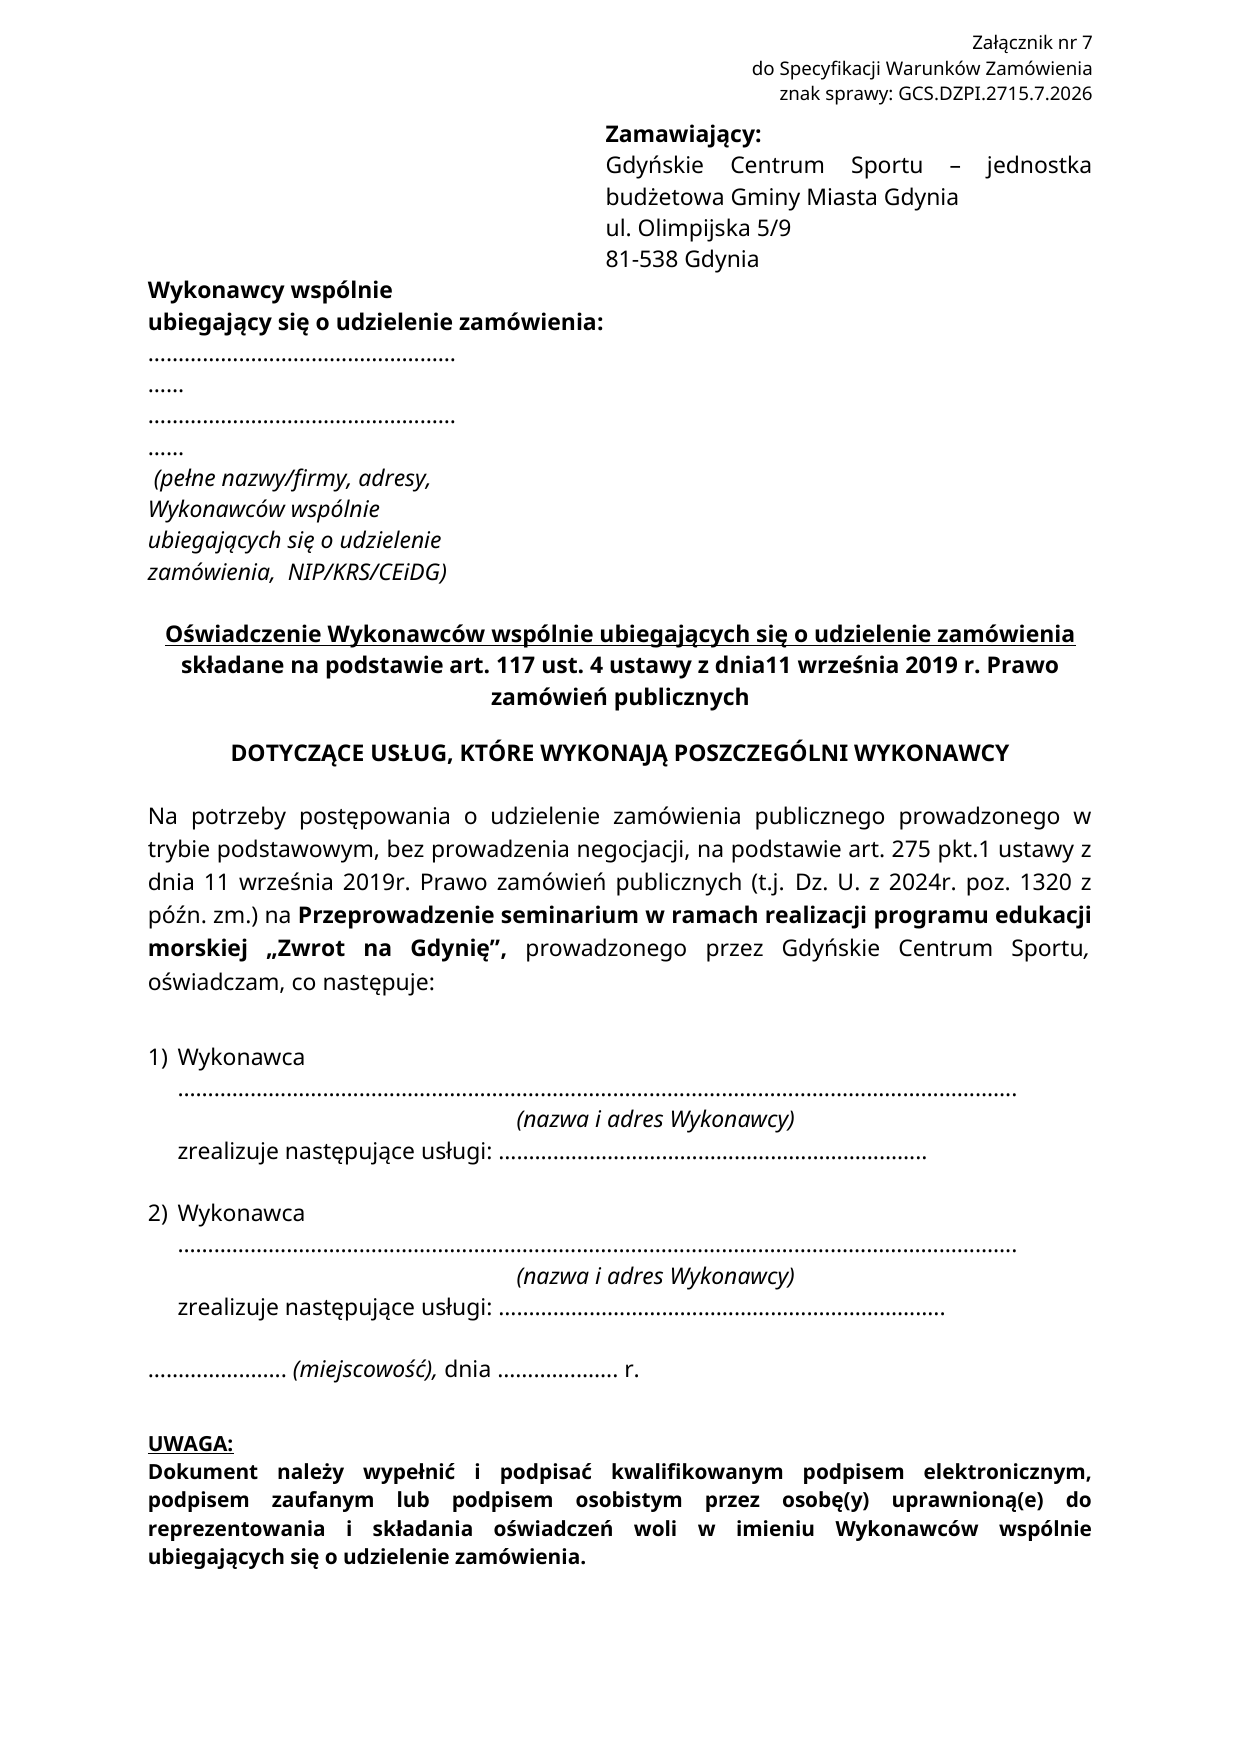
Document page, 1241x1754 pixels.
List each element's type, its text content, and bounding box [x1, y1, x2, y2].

text Gdyńskie Centrum Sportu – jednostka budżetowa Gminy Miasta Gdynia [605, 149, 1093, 212]
text ubiegający się o udzielenie zamówienia: [148, 306, 1093, 337]
text UWAGA: [148, 1429, 1093, 1457]
text (nazwa i adres Wykonawcy) [443, 1259, 1093, 1291]
text zrealizuje następujące usługi: ……………………………………………………………….. [177, 1291, 1093, 1322]
text …………….……. (miejscowość), dnia ………….……. r. [148, 1353, 1093, 1384]
text (pełne nazwy/firmy, adresy, Wykonawców wspólnie ubiegających się o udzielenie zamówienia, NIP/KRS/CEiDG) [148, 462, 472, 587]
text ul. Olimpijska 5/9 [605, 212, 1093, 243]
text ………………………………………………… [148, 399, 472, 462]
text DOTYCZĄCE USŁUG, KTÓRE WYKONAJĄ POSZCZEGÓLNI WYKONAWCY [148, 737, 1093, 769]
text ………………………………………………… [148, 337, 472, 399]
text Zamawiający: [532, 118, 1093, 149]
text (nazwa i adres Wykonawcy) [443, 1103, 1093, 1134]
text zrealizuje następujące usługi: …………………………………………………………….. [177, 1134, 1093, 1166]
list Wykonawca …………………………………………………………………………………………………………………………. [148, 1197, 1093, 1259]
text Na potrzeby postępowania o udzielenie zamówienia publicznego prowadzonego w trybie podstawowym, bez prowadzenia negocjacji, na podstawie art. 275 pkt.1 ustawy z dnia 11 września 2019r. Prawo zamówień publicznych (t.j. Dz. U. z 2024r. poz. 1320 z późn. zm.) na Przeprowadzenie seminarium w ramach realizacji programu edukacji morskiej „Zwrot na Gdynię”, prowadzonego przez Gdyńskie Centrum Sportu, oświadczam, co następuje: [148, 800, 1093, 997]
text Oświadczenie Wykonawców wspólnie ubiegających się o udzielenie zamówienia [148, 618, 1093, 649]
text 81-538 Gdynia [532, 243, 1093, 274]
text składane na podstawie art. 117 ust. 4 ustawy z dnia11 września 2019 r. Prawo zamówień publicznych [148, 649, 1093, 712]
text Wykonawcy wspólnie [148, 274, 1093, 306]
list Wykonawca …………………………………………………………………………………………………………………………. [148, 1041, 1093, 1103]
text Dokument należy wypełnić i podpisać kwalifikowanym podpisem elektronicznym, podpisem zaufanym lub podpisem osobistym przez osobę(y) uprawnioną(e) do reprezentowania i składania oświadczeń woli w imieniu Wykonawców wspólnie ubiegających się o udzielenie zamówienia. [148, 1457, 1093, 1571]
